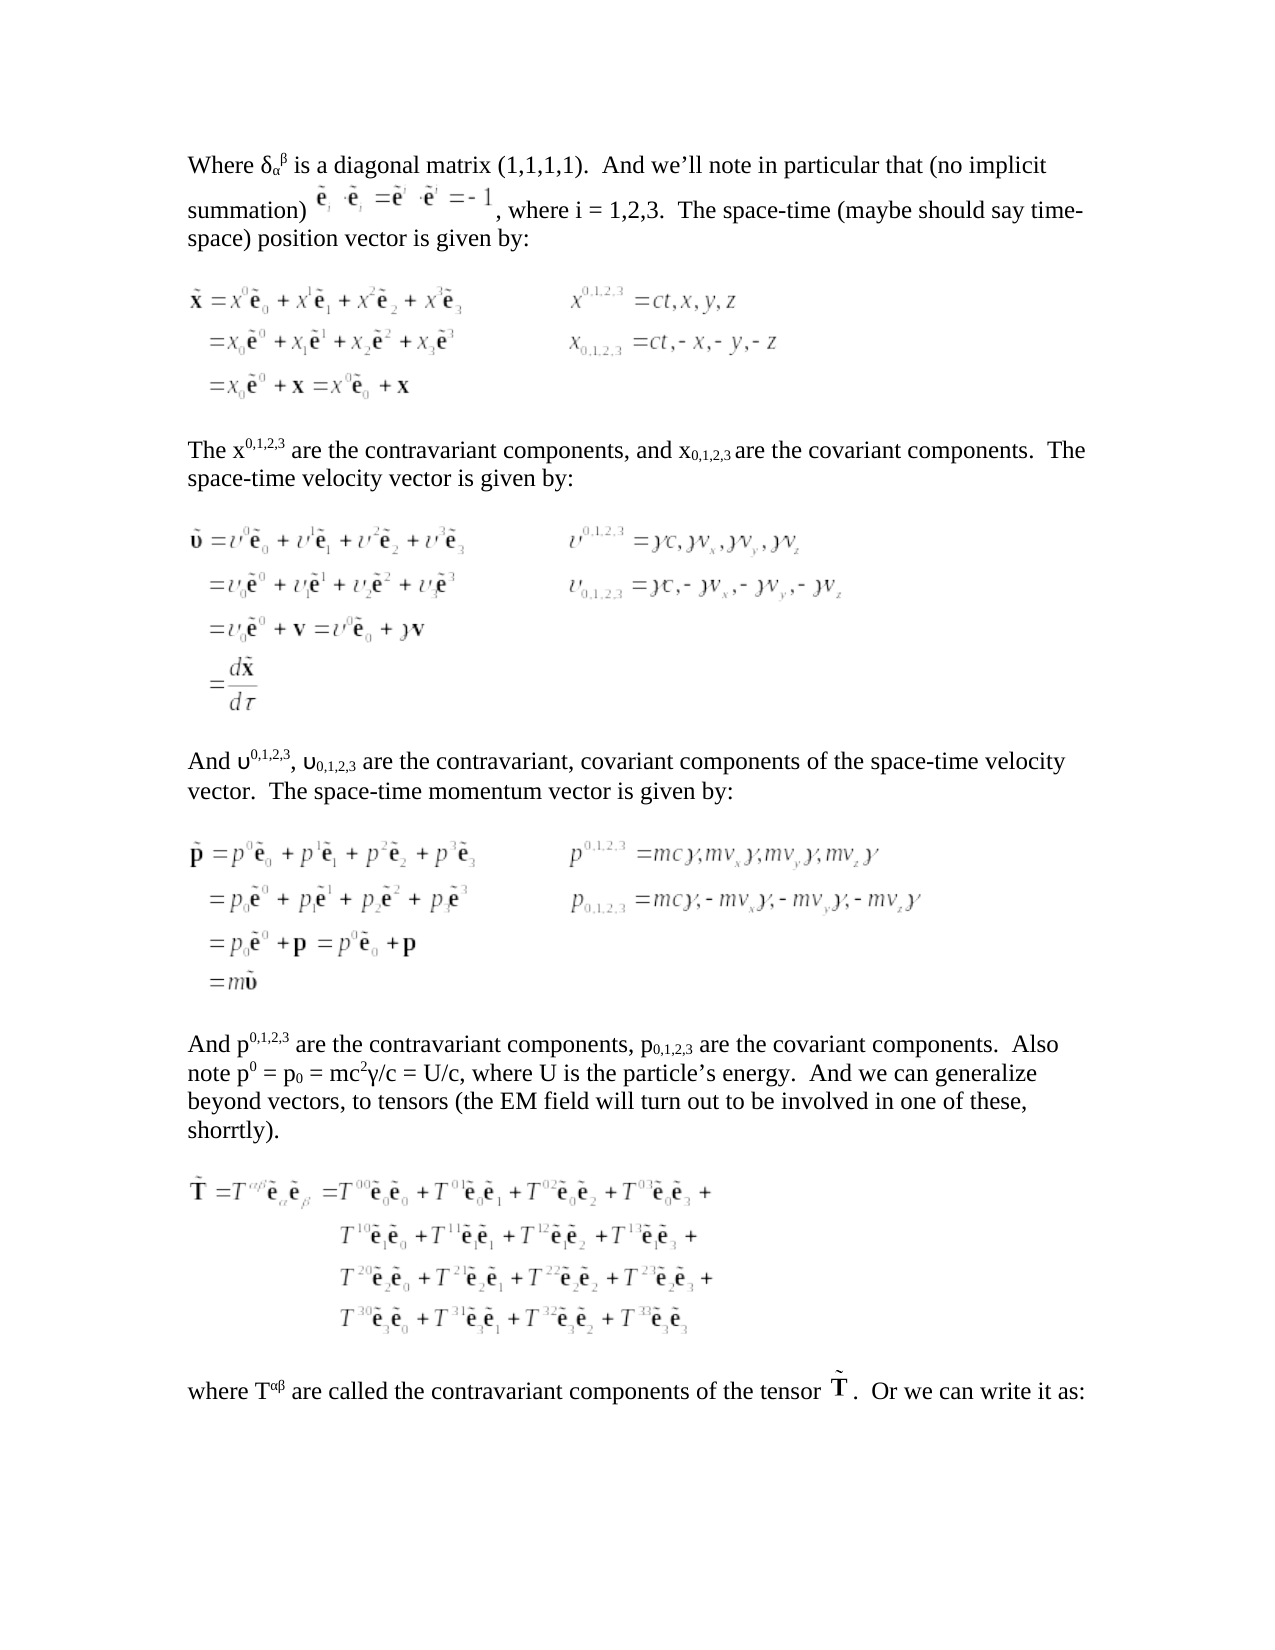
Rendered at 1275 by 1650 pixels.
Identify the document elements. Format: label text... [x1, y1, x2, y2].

text The x0,1,2,3 are the contravariant components, and x0,1,2,3 are the covariant components. The space-time velocity vector is given by: [187, 435, 1087, 492]
text where Tαβ are called the contravariant components of the tensor . Or we can write it as: [187, 1367, 1087, 1405]
text And υ0,1,2,3, υ0,1,2,3 are the contravariant, covariant components of the space-time velocity vector. The space-time momentum vector is given by: [187, 745, 1087, 804]
text And p0,1,2,3 are the contravariant components, p0,1,2,3 are the covariant components. Also note p0 = p0 = mc2γ/c = U/c, where U is the particle’s energy. And we can generalize beyond vectors, to tensors (the EM field will turn out to be involved in one of these, shorrtly). [187, 1029, 1087, 1144]
text Where δαβ is a diagonal matrix (1,1,1,1). And we’ll note in particular that (no implicit summation) , where i = 1,2,3. The space-time (maybe should say time-space) position vector is given by: [187, 150, 1087, 252]
